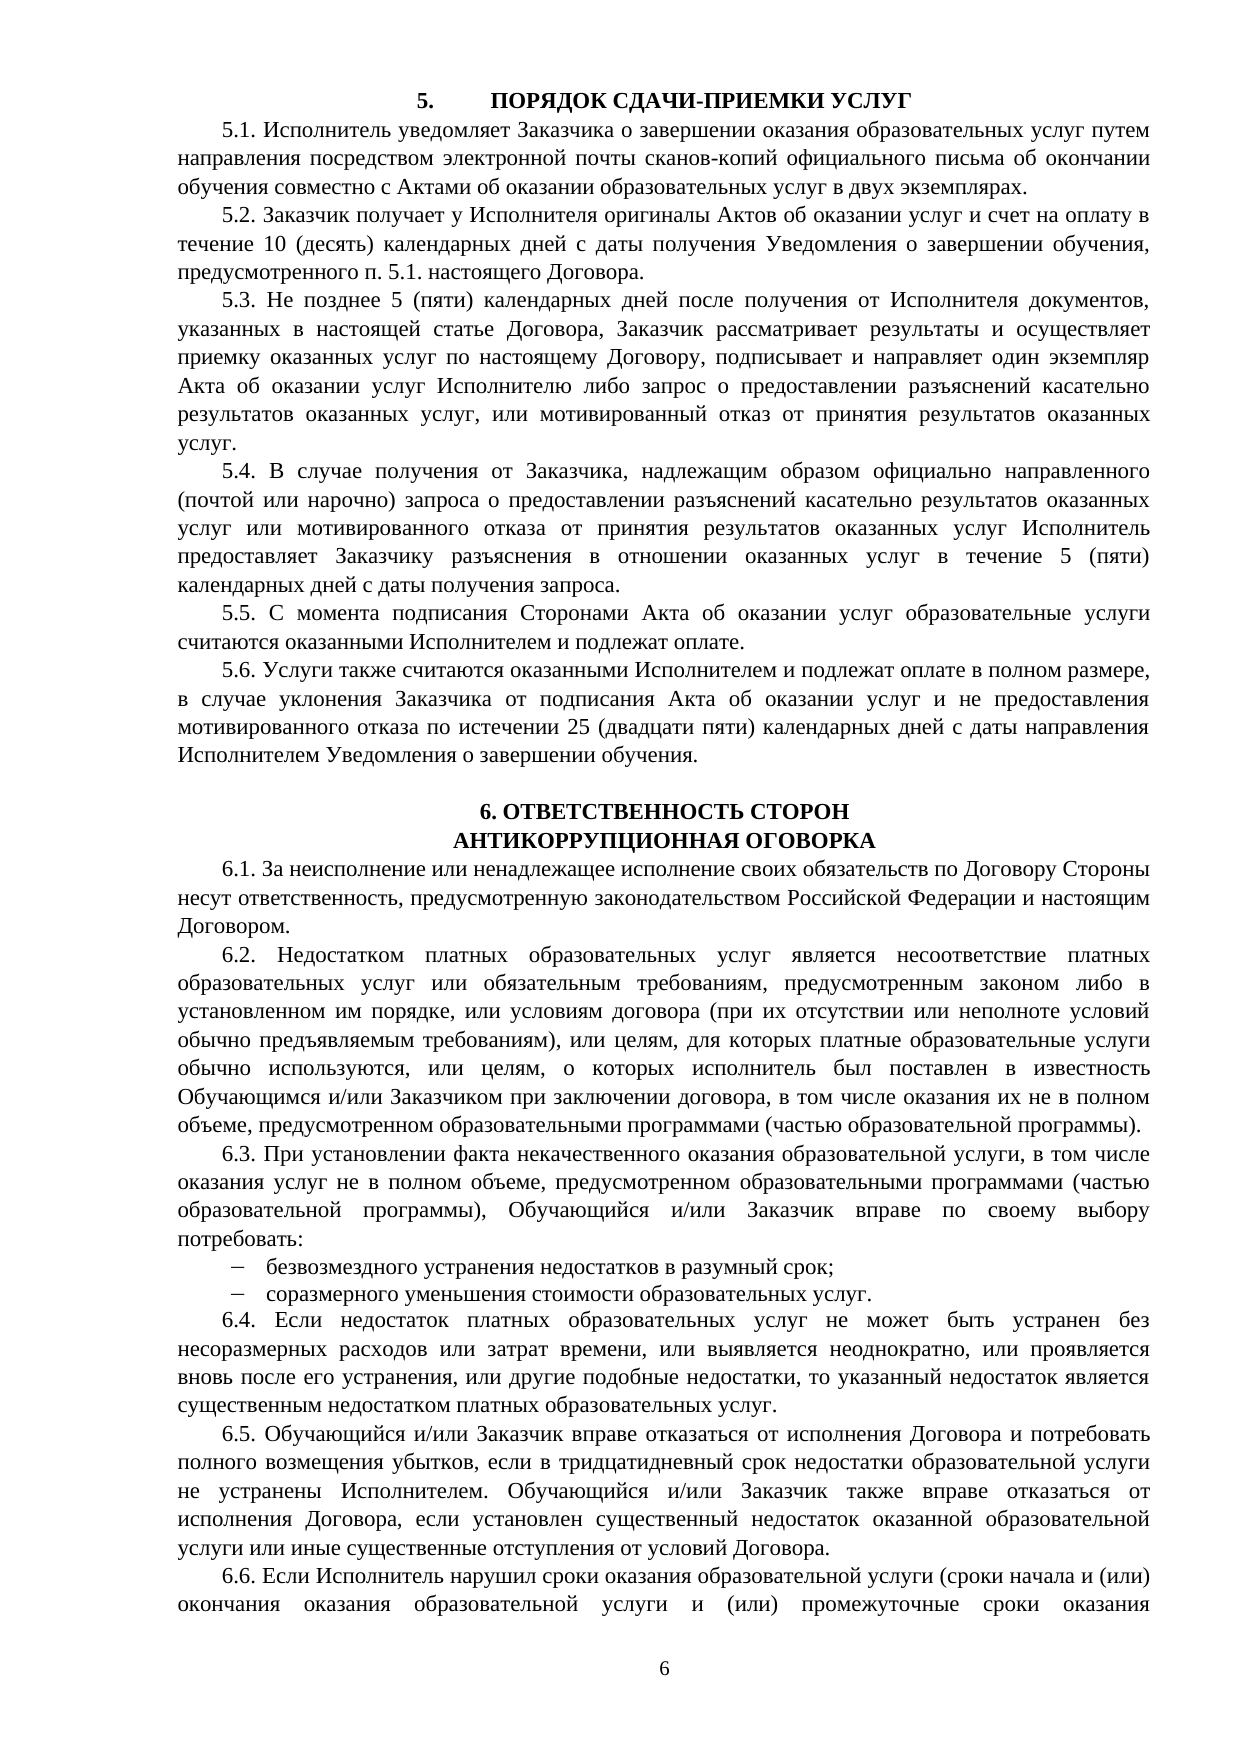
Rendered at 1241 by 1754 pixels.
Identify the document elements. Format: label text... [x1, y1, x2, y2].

text 6.4. Если недостаток платных образовательных услуг не может быть устранен без несоразмерных расходов или затрат времени, или выявляется неоднократно, или проявляется вновь после его устранения, или другие подобные недостатки, то указанный недостаток является существенным недостатком платных образовательных услуг. [177, 1306, 1152, 1418]
text АНТИКОРРУПЦИОННАЯ ОГОВОРКА [177, 827, 1152, 853]
text 5.3. Не позднее 5 (пяти) календарных дней после получения от Исполнителя документов, указанных в настоящей статье Договора, Заказчик рассматривает результаты и осуществляет приемку оказанных услуг по настоящему Договору, подписывает и направляет один экземпляр Акта об оказании услуг Исполнителю либо запрос о предоставлении разъяснений касательно результатов оказанных услуг, или мотивированный отказ от принятия результатов оказанных услуг. [177, 287, 1152, 455]
list соразмерного уменьшения стоимости образовательных услуг. [228, 1280, 1152, 1306]
text 5.4. В случае получения от Заказчика, надлежащим образом официально направленного (почтой или нарочно) запроса о предоставлении разъяснений касательно результатов оказанных услуг или мотивированного отказа от принятия результатов оказанных услуг Исполнитель предоставляет Заказчику разъяснения в отношении оказанных услуг в течение 5 (пяти) календарных дней с даты получения запроса. [177, 457, 1152, 597]
text 5. ПОРЯДОК СДАЧИ-ПРИЕМКИ УСЛУГ [177, 87, 1152, 114]
text 5.2. Заказчик получает у Исполнителя оригиналы Актов об оказании услуг и счет на оплату в течение 10 (десять) календарных дней с даты получения Уведомления о завершении обучения, предусмотренного п. 5.1. настоящего Договора. [177, 201, 1152, 284]
text 5.5. С момента подписания Сторонами Акта об оказании услуг образовательные услуги считаются оказанными Исполнителем и подлежат оплате. [177, 599, 1152, 654]
list безвозмездного устранения недостатков в разумный срок; [228, 1253, 1152, 1280]
text 5.1. Исполнитель уведомляет Заказчика о завершении оказания образовательных услуг путем направления посредством электронной почты сканов-копий официального письма об окончании обучения совместно с Актами об оказании образовательных услуг в двух экземплярах. [177, 116, 1152, 199]
text 6. ОТВЕТСТВЕННОСТЬ СТОРОН [177, 798, 1152, 825]
text 6.1. За неисполнение или ненадлежащее исполнение своих обязательств по Договору Стороны несут ответственность, предусмотренную законодательством Российской Федерации и настоящим Договором. [177, 855, 1152, 938]
text 6.5. Обучающийся и/или Заказчик вправе отказаться от исполнения Договора и потребовать полного возмещения убытков, если в тридцатидневный срок недостатки образовательной услуги не устранены Исполнителем. Обучающийся и/или Заказчик также вправе отказаться от исполнения Договора, если установлен существенный недостаток оказанной образовательной услуги или иные существенные отступления от условий Договора. [177, 1420, 1152, 1560]
text 6.3. При установлении факта некачественного оказания образовательной услуги, в том числе оказания услуг не в полном объеме, предусмотренном образовательными программами (частью образовательной программы), Обучающийся и/или Заказчик вправе по своему выбору потребовать: [177, 1140, 1152, 1251]
text 5.6. Услуги также считаются оказанными Исполнителем и подлежат оплате в полном размере, в случае уклонения Заказчика от подписания Акта об оказании услуг и не предоставления мотивированного отказа по истечении 25 (двадцати пяти) календарных дней с даты направления Исполнителем Уведомления о завершении обучения. [177, 656, 1152, 768]
text 6.2. Недостатком платных образовательных услуг является несоответствие платных образовательных услуг или обязательным требованиям, предусмотренным законом либо в установленном им порядке, или условиям договора (при их отсутствии или неполноте условий обычно предъявляемым требованиям), или целям, для которых платные образовательные услуги обычно используются, или целям, о которых исполнитель был поставлен в известность Обучающимся и/или Заказчиком при заключении договора, в том числе оказания их не в полном объеме, предусмотренном образовательными программами (частью образовательной программы). [177, 941, 1152, 1138]
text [177, 1562, 1152, 1617]
